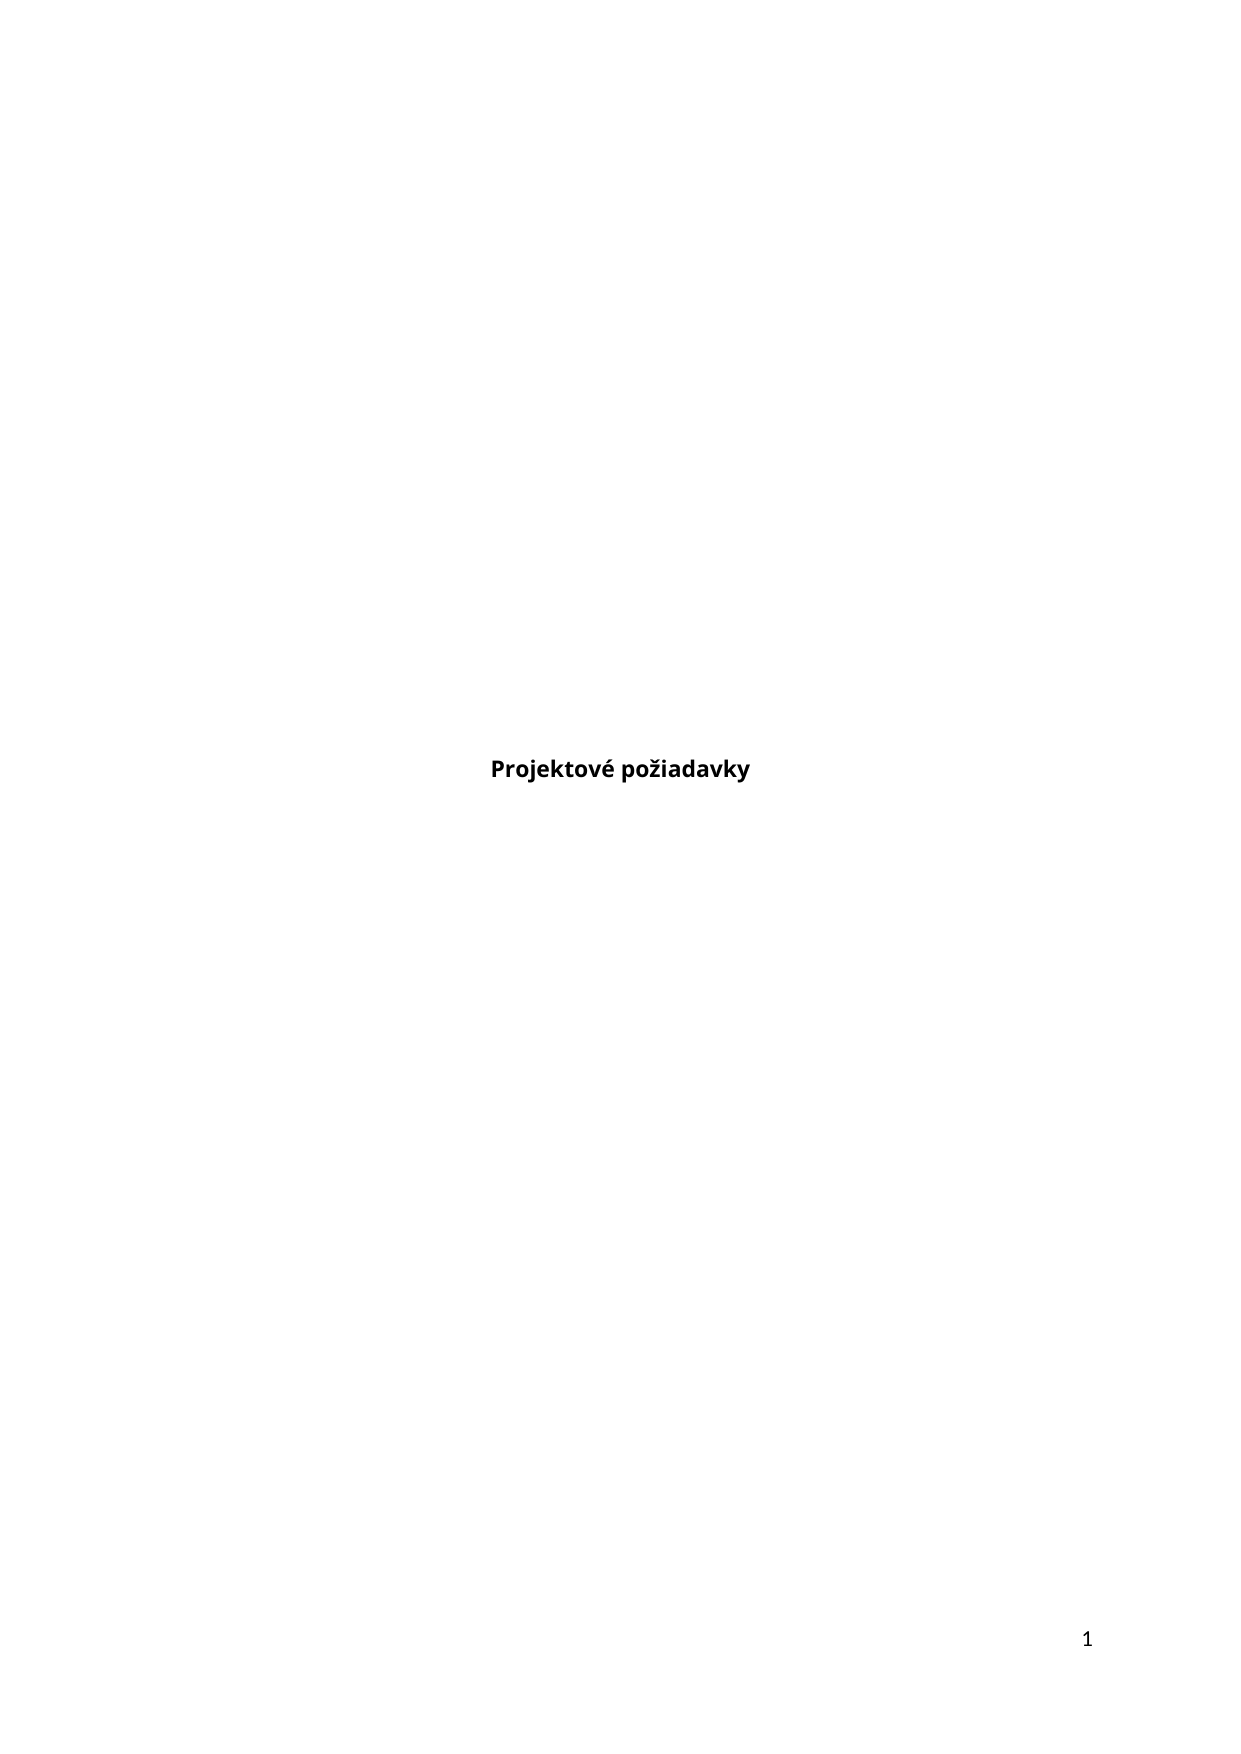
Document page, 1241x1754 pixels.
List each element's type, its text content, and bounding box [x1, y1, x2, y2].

text Projektové požiadavky [148, 753, 1093, 784]
